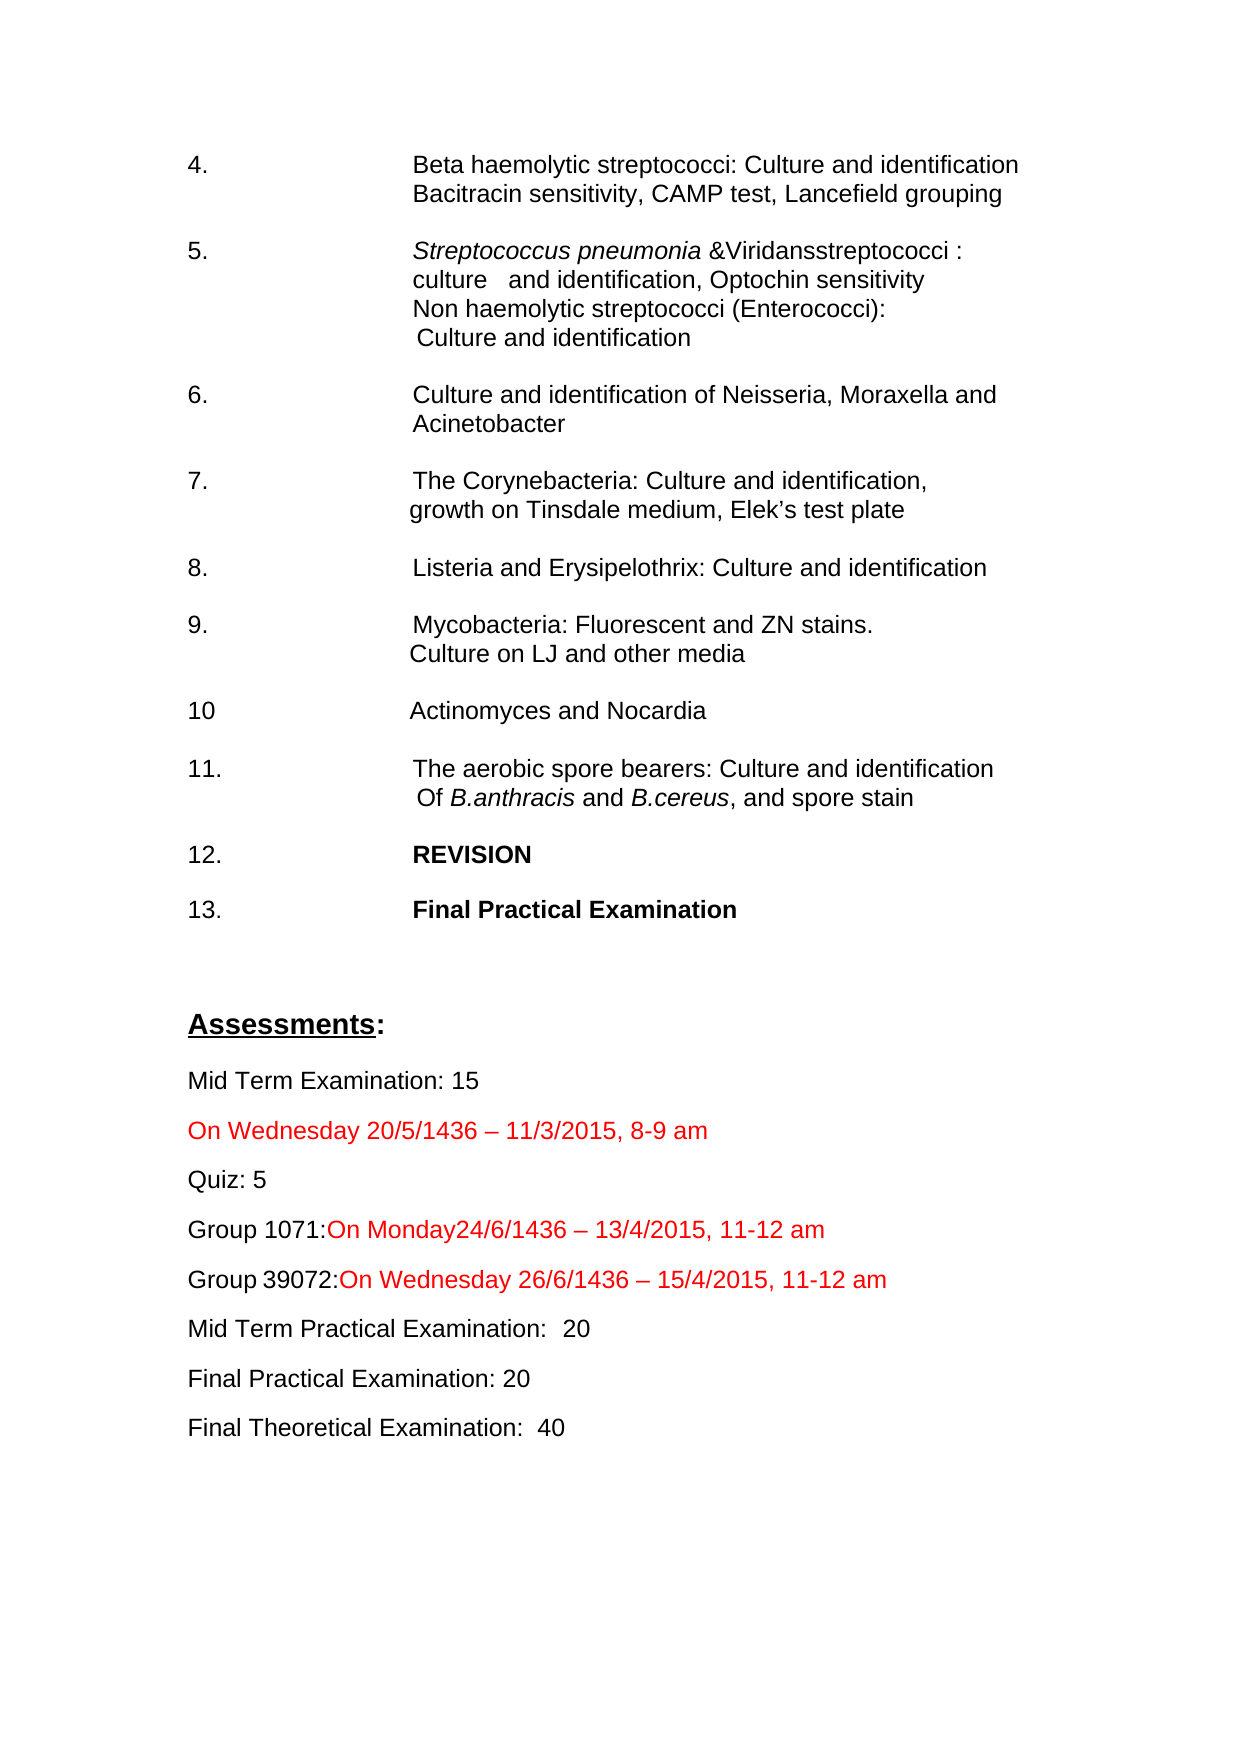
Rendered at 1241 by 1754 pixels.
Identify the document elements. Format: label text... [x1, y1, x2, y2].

text Culture and identification [187, 322, 1053, 351]
text 11. The aerobic spore bearers: Culture and identification [187, 754, 1053, 782]
text Quiz: 5 [187, 1166, 1053, 1194]
text Bacitracin sensitivity, CAMP test, Lancefield grouping [187, 179, 1053, 207]
text 5. Streptococcus pneumonia &Viridansstreptococci : [187, 236, 1053, 265]
text Group 1071:On Monday24/6/1436 – 13/4/2015, 11-12 am [187, 1215, 1053, 1244]
text Mid Term Examination: 15 [187, 1066, 1053, 1095]
text Group 39072:On Wednesday 26/6/1436 – 15/4/2015, 11-12 am [187, 1265, 1053, 1293]
text Non haemolytic streptococci (Enterococci): [187, 294, 1053, 322]
text Mid Term Practical Examination: 20 [187, 1314, 1053, 1343]
text Assessments: [187, 1007, 1053, 1041]
text Culture on LJ and other media [187, 639, 1053, 667]
text growth on Tinsdale medium, Elek’s test plate [187, 495, 1053, 524]
text 13. Final Practical Examination [187, 895, 1053, 924]
text On Wednesday 20/5/1436 – 11/3/2015, 8-9 am [187, 1116, 1053, 1145]
text culture and identification, Optochin sensitivity [337, 265, 1053, 294]
text 6. Culture and identification of Neisseria, Moraxella and Acinetobacter [187, 380, 1053, 437]
text 10 Actinomyces and Nocardia [187, 696, 1053, 725]
text Of B.anthracis and B.cereus, and spore stain [187, 782, 1053, 811]
text Final Theoretical Examination: 40 [187, 1413, 1053, 1442]
text 9. Mycobacteria: Fluorescent and ZN stains. [187, 610, 1053, 639]
text 4. Beta haemolytic streptococci: Culture and identification [187, 150, 1053, 179]
text 12. REVISION [187, 840, 1053, 869]
text 8. Listeria and Erysipelothrix: Culture and identification [187, 552, 1053, 581]
text 7. The Corynebacteria: Culture and identification, [187, 466, 1053, 495]
text Final Practical Examination: 20 [187, 1364, 1053, 1393]
